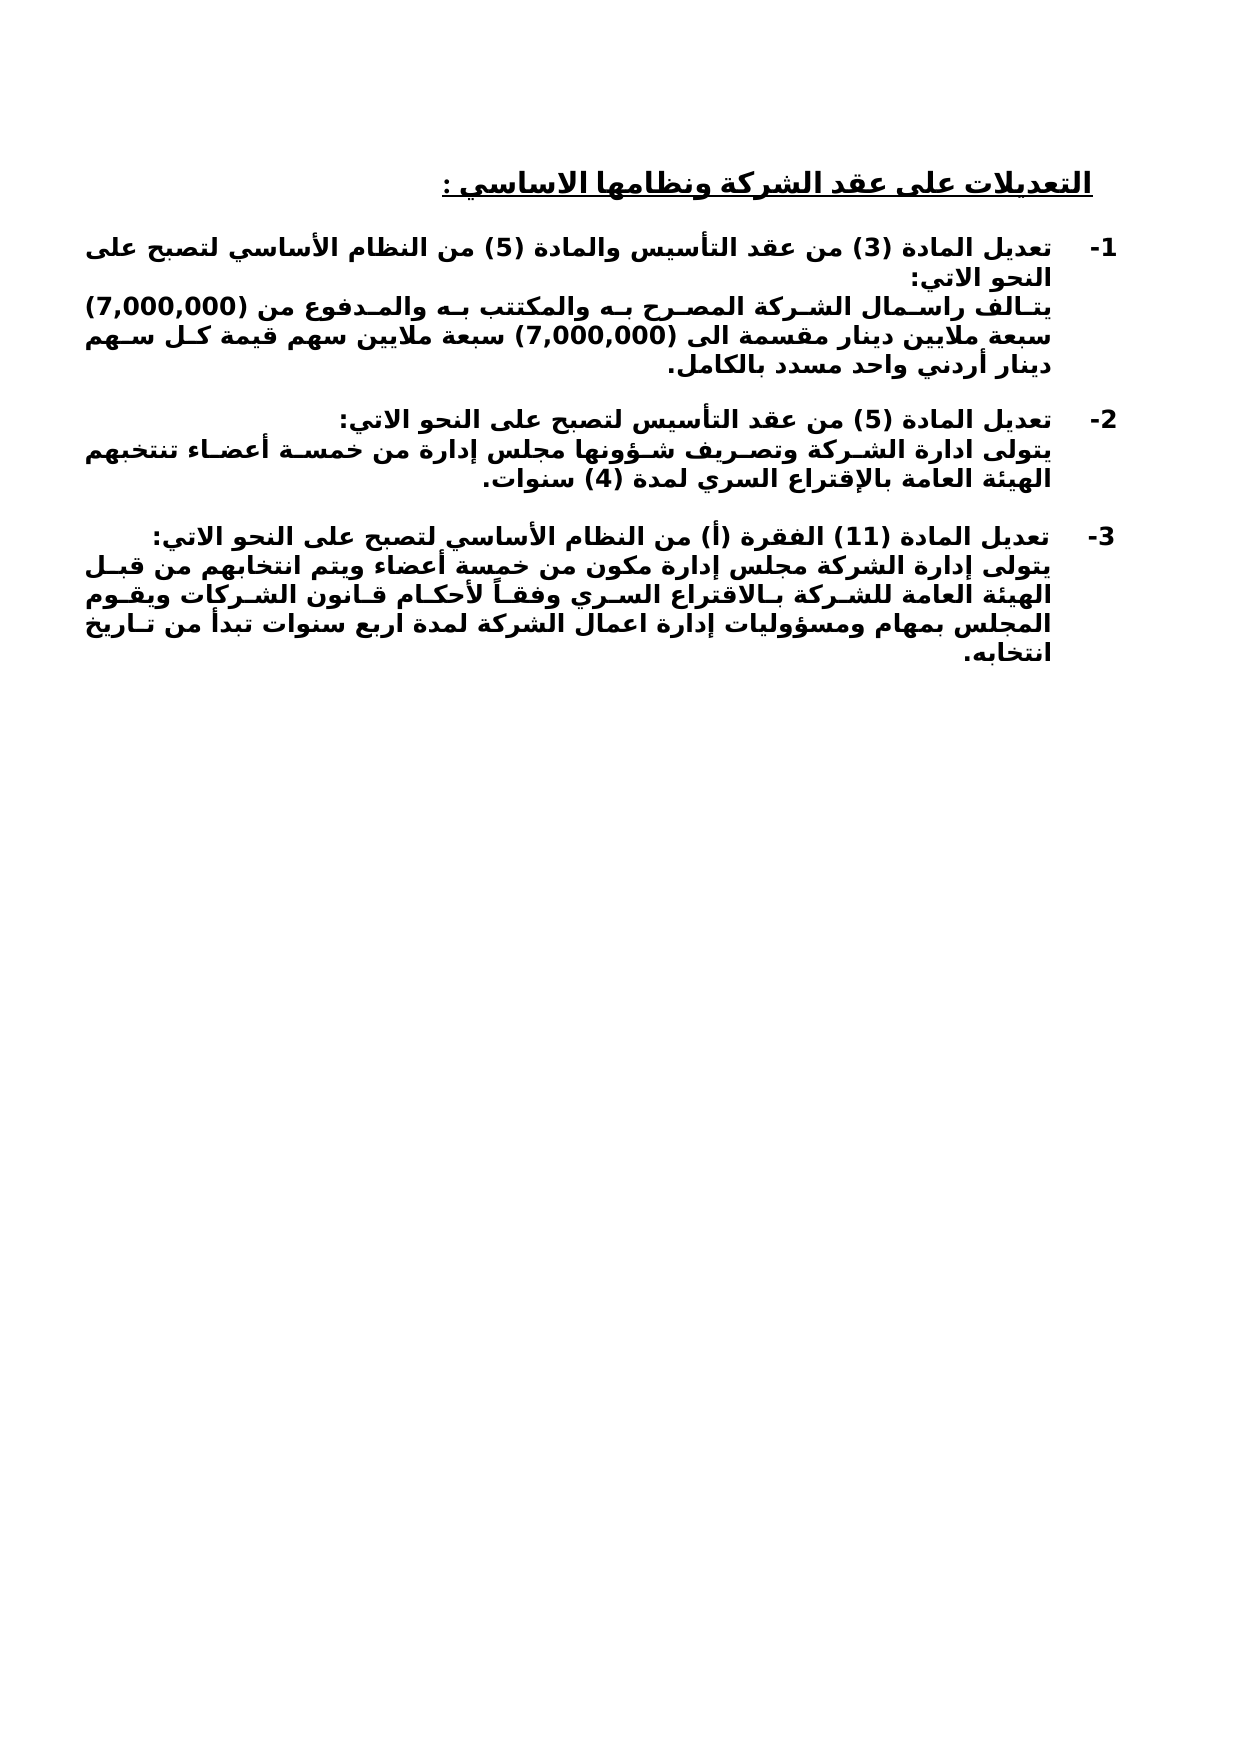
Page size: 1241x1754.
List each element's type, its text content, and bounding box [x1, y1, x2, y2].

list تعديل المادة (5) من عقد التأسيس لتصبح على النحو الاتي: [84, 406, 1090, 435]
text يتالف راسمال الشركة المصرح به والمكتتب به والمدفوع من (7,000,000) سبعة ملايين دينار مقسمة الى (7,000,000) سبعة ملايين سهم قيمة كل سهم دينار أردني واحد مسدد بالكامل. [84, 292, 1052, 379]
text يتولى ادارة الشركة وتصريف شؤونها مجلس إدارة من خمسة أعضاء تنتخبهم الهيئة العامة بالإقتراع السري لمدة (4) سنوات. [84, 435, 1052, 493]
list تعديل المادة (3) من عقد التأسيس والمادة (5) من النظام الأساسي لتصبح على النحو الاتي: [84, 233, 1090, 292]
text يتولى إدارة الشركة مجلس إدارة مكون من خمسة أعضاء ويتم انتخابهم من قبل الهيئة العامة للشركة بالاقتراع السري وفقاً لأحكام قانون الشركات ويقوم المجلس بمهام ومسؤوليات إدارة اعمال الشركة لمدة اربع سنوات تبدأ من تاريخ انتخابه. [84, 551, 1052, 668]
text التعديلات على عقد الشركة ونظامها الاساسي : [84, 166, 1093, 200]
list تعديل المادة (11) الفقرة (أ) من النظام الأساسي لتصبح على النحو الاتي: [84, 522, 1087, 551]
